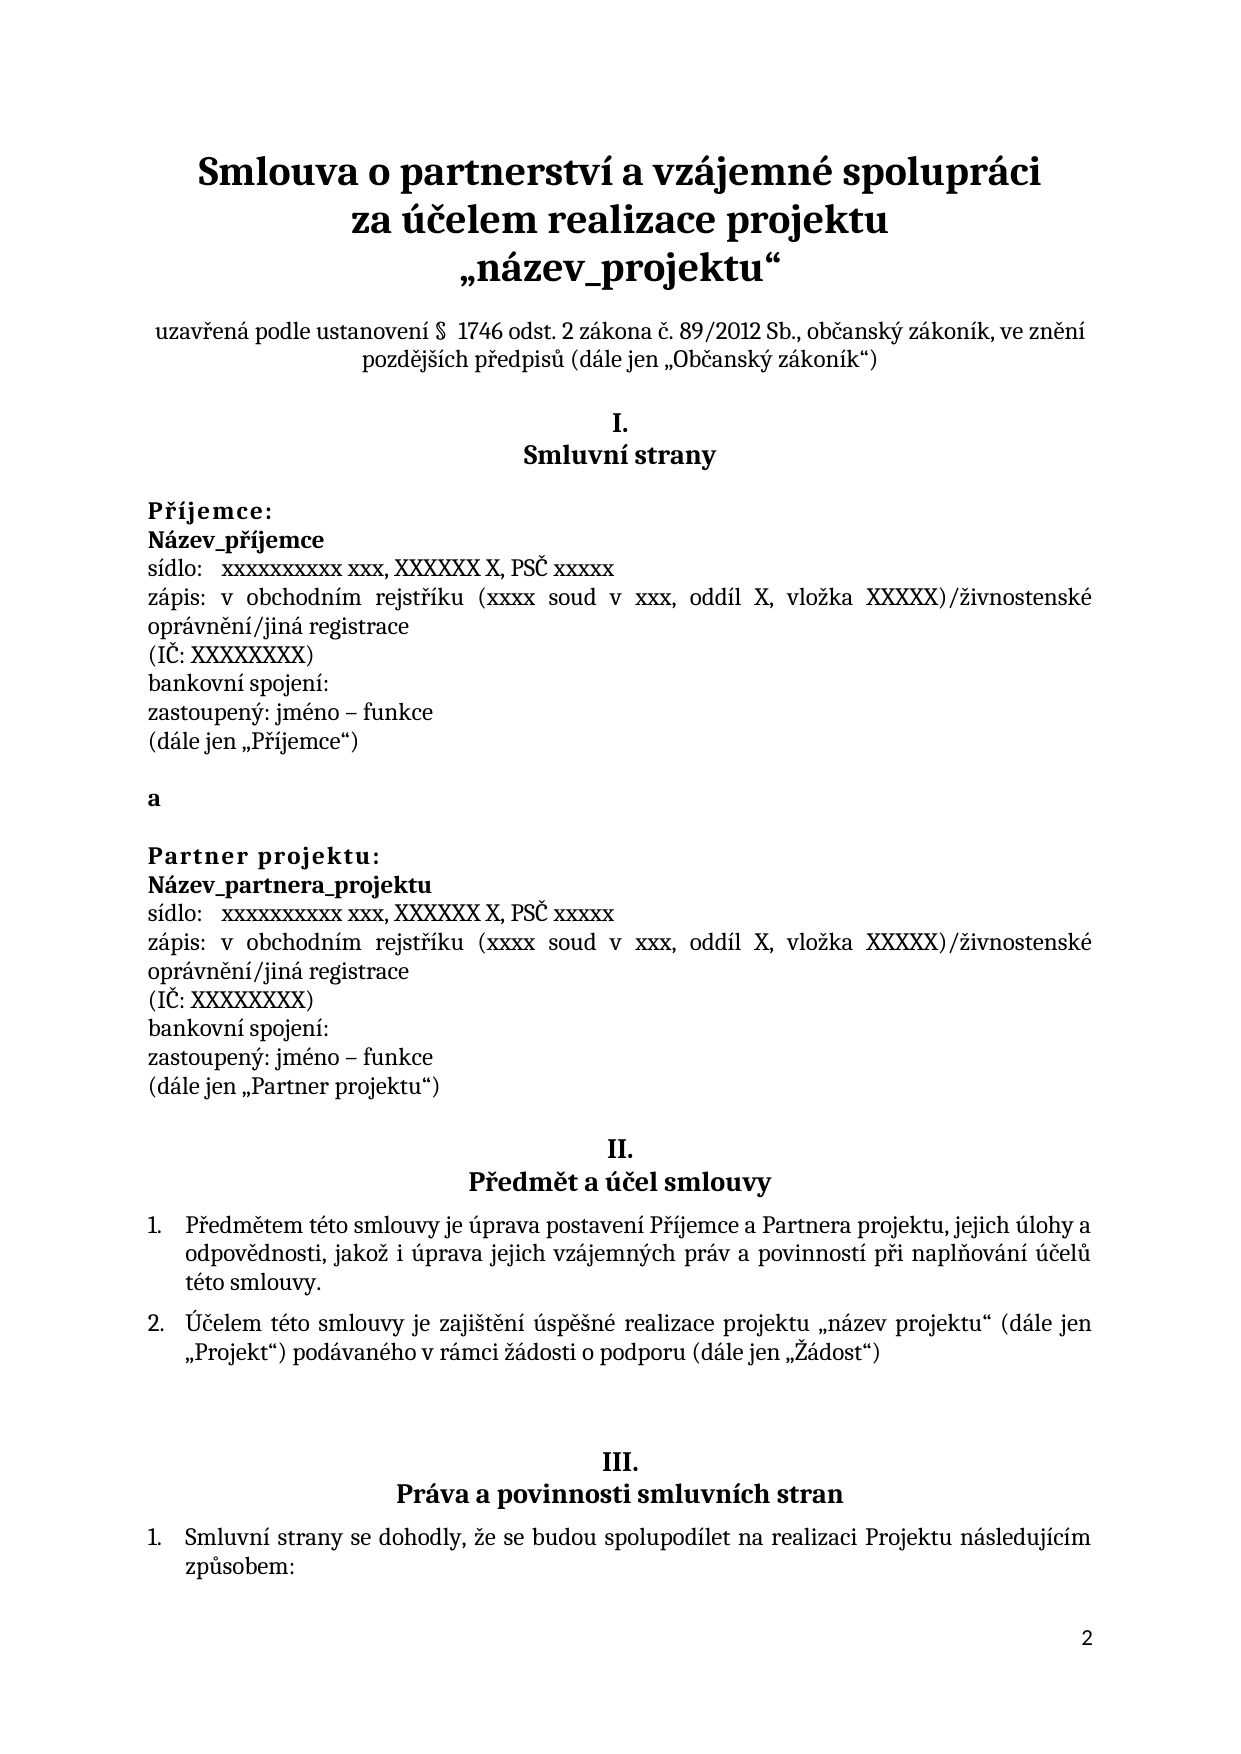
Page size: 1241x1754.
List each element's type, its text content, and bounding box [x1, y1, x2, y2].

text Smluvní strany [148, 439, 1093, 472]
text Název_partnera_projektu [148, 871, 1093, 899]
text (dále jen „Příjemce“) [148, 727, 1093, 756]
text bankovní spojení: [148, 669, 1093, 698]
text Smlouva o partnerství a vzájemné spolupráci za účelem realizace projektu [148, 148, 1093, 243]
text sídlo: xxxxxxxxxx xxx, XXXXXX X, PSČ xxxxx [148, 554, 1093, 583]
text Příjemce: [148, 497, 1093, 526]
text zastoupený: jméno – funkce [148, 698, 1093, 727]
text (IČ: XXXXXXXX) [148, 641, 1093, 669]
text zastoupený: jméno – funkce [148, 1043, 1093, 1072]
text uzavřená podle ustanovení § 1746 odst. 2 zákona č. 89/2012 Sb., občanský zákoník, ve znění pozdějších předpisů (dále jen „Občanský zákoník“) [148, 317, 1093, 374]
list Smluvní strany se dohodly, že se budou spolupodílet na realizaci Projektu následujícím způsobem: [148, 1523, 1093, 1581]
list Účelem této smlouvy je zajištění úspěšné realizace projektu „název projektu“ (dále jen „Projekt“) podávaného v rámci žádosti o podporu (dále jen „Žádost“) [148, 1309, 1093, 1367]
text Partner projektu: [148, 842, 1093, 871]
text (IČ: XXXXXXXX) [148, 986, 1093, 1014]
text I. [148, 407, 1093, 439]
text bankovní spojení: [148, 1014, 1093, 1043]
text II. [148, 1133, 1093, 1166]
text zápis: v obchodním rejstříku (xxxx soud v xxx, oddíl X, vložka XXXXX)/živnostenské oprávnění/jiná registrace [148, 583, 1093, 641]
text Název_příjemce [148, 526, 1093, 554]
text III. [148, 1446, 1093, 1478]
text zápis: v obchodním rejstříku (xxxx soud v xxx, oddíl X, vložka XXXXX)/živnostenské oprávnění/jiná registrace [148, 928, 1093, 986]
text sídlo: xxxxxxxxxx xxx, XXXXXX X, PSČ xxxxx [148, 899, 1093, 928]
text a [148, 784, 1093, 813]
list Předmětem této smlouvy je úprava postavení Příjemce a Partnera projektu, jejich úlohy a odpovědnosti, jakož i úprava jejich vzájemných práv a povinností při naplňování účelů této smlouvy. [148, 1211, 1093, 1297]
text (dále jen „Partner projektu“) [148, 1072, 1093, 1101]
text „název_projektu“ [148, 243, 1093, 291]
text Předmět a účel smlouvy [148, 1166, 1093, 1198]
text Práva a povinnosti smluvních stran [148, 1478, 1093, 1511]
